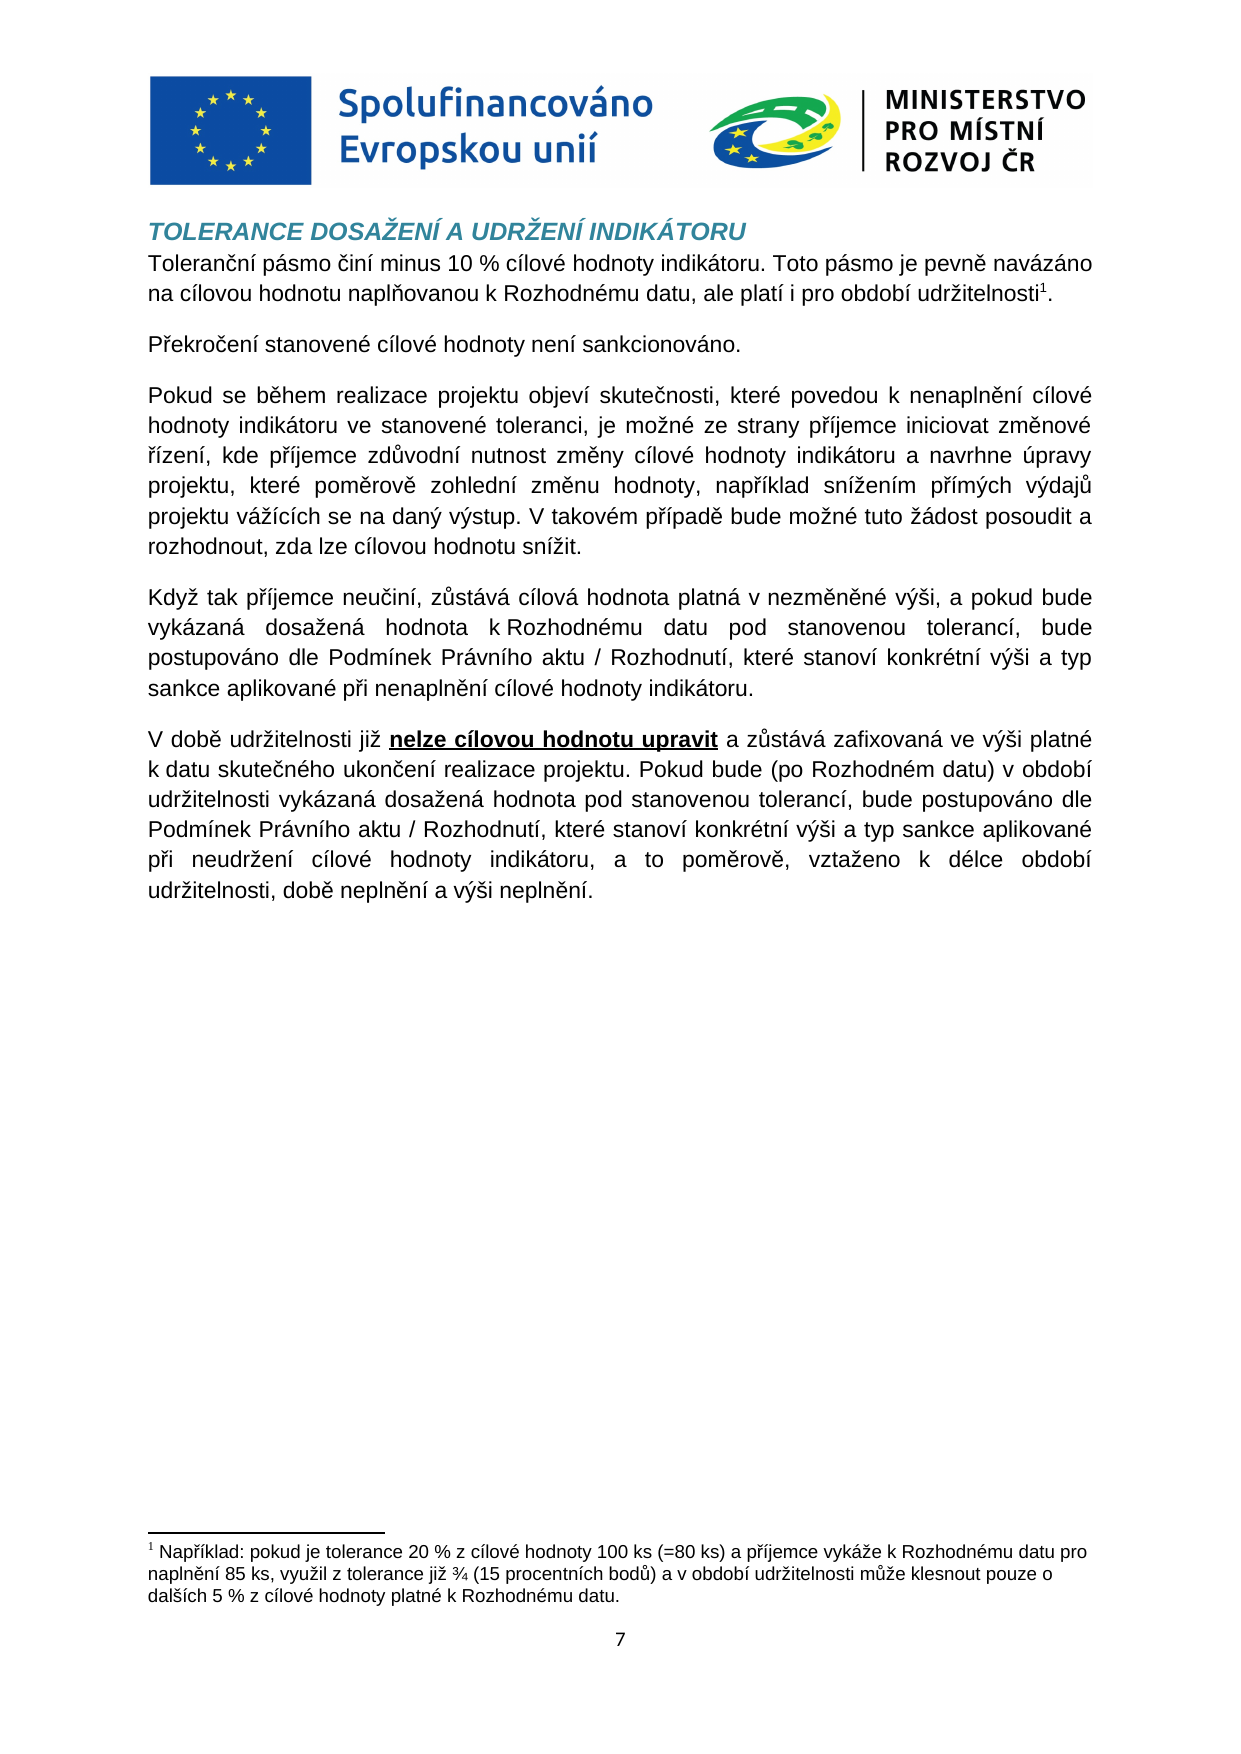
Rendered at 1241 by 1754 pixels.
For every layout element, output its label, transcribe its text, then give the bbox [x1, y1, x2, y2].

picture [147, 73, 1093, 188]
text Když tak příjemce neučiní, zůstává cílová hodnota platná v nezměněné výši, a pokud bude vykázaná dosažená hodnota k Rozhodnému datu pod stanovenou tolerancí, bude postupováno dle Podmínek Právního aktu / Rozhodnutí, které stanoví konkrétní výši a typ sankce aplikované při nenaplnění cílové hodnoty indikátoru. [148, 584, 1093, 701]
text Toleranční pásmo činí minus 10 % cílové hodnoty indikátoru. Toto pásmo je pevně navázáno na cílovou hodnotu naplňovanou k Rozhodnému datu, ale platí i pro období udržitelnosti. [148, 249, 1093, 306]
text Překročení stanovené cílové hodnoty není sankcionováno. [148, 331, 1093, 357]
text Pokud se během realizace projektu objeví skutečnosti, které povedou k nenaplnění cílové hodnoty indikátoru ve stanovené toleranci, je možné ze strany příjemce iniciovat změnové řízení, kde příjemce zdůvodní nutnost změny cílové hodnoty indikátoru a navrhne úpravy projektu, které poměrově zohlední změnu hodnoty, například snížením přímých výdajů projektu vážících se na daný výstup. V takovém případě bude možné tuto žádost posoudit a rozhodnout, zda lze cílovou hodnotu snížit. [148, 382, 1093, 559]
text TOLERANCE DOSAŽENÍ a udržení indikátoru [148, 216, 1093, 245]
text V době udržitelnosti již nelze cílovou hodnotu upravit a zůstává zafixovaná ve výši platné k datu skutečného ukončení realizace projektu. Pokud bude (po Rozhodném datu) v období udržitelnosti vykázaná dosažená hodnota pod stanovenou tolerancí, bude postupováno dle Podmínek Právního aktu / Rozhodnutí, které stanoví konkrétní výši a typ sankce aplikované při neudržení cílové hodnoty indikátoru, a to poměrově, vztaženo k délce období udržitelnosti, době neplnění a výši neplnění. [148, 726, 1093, 903]
